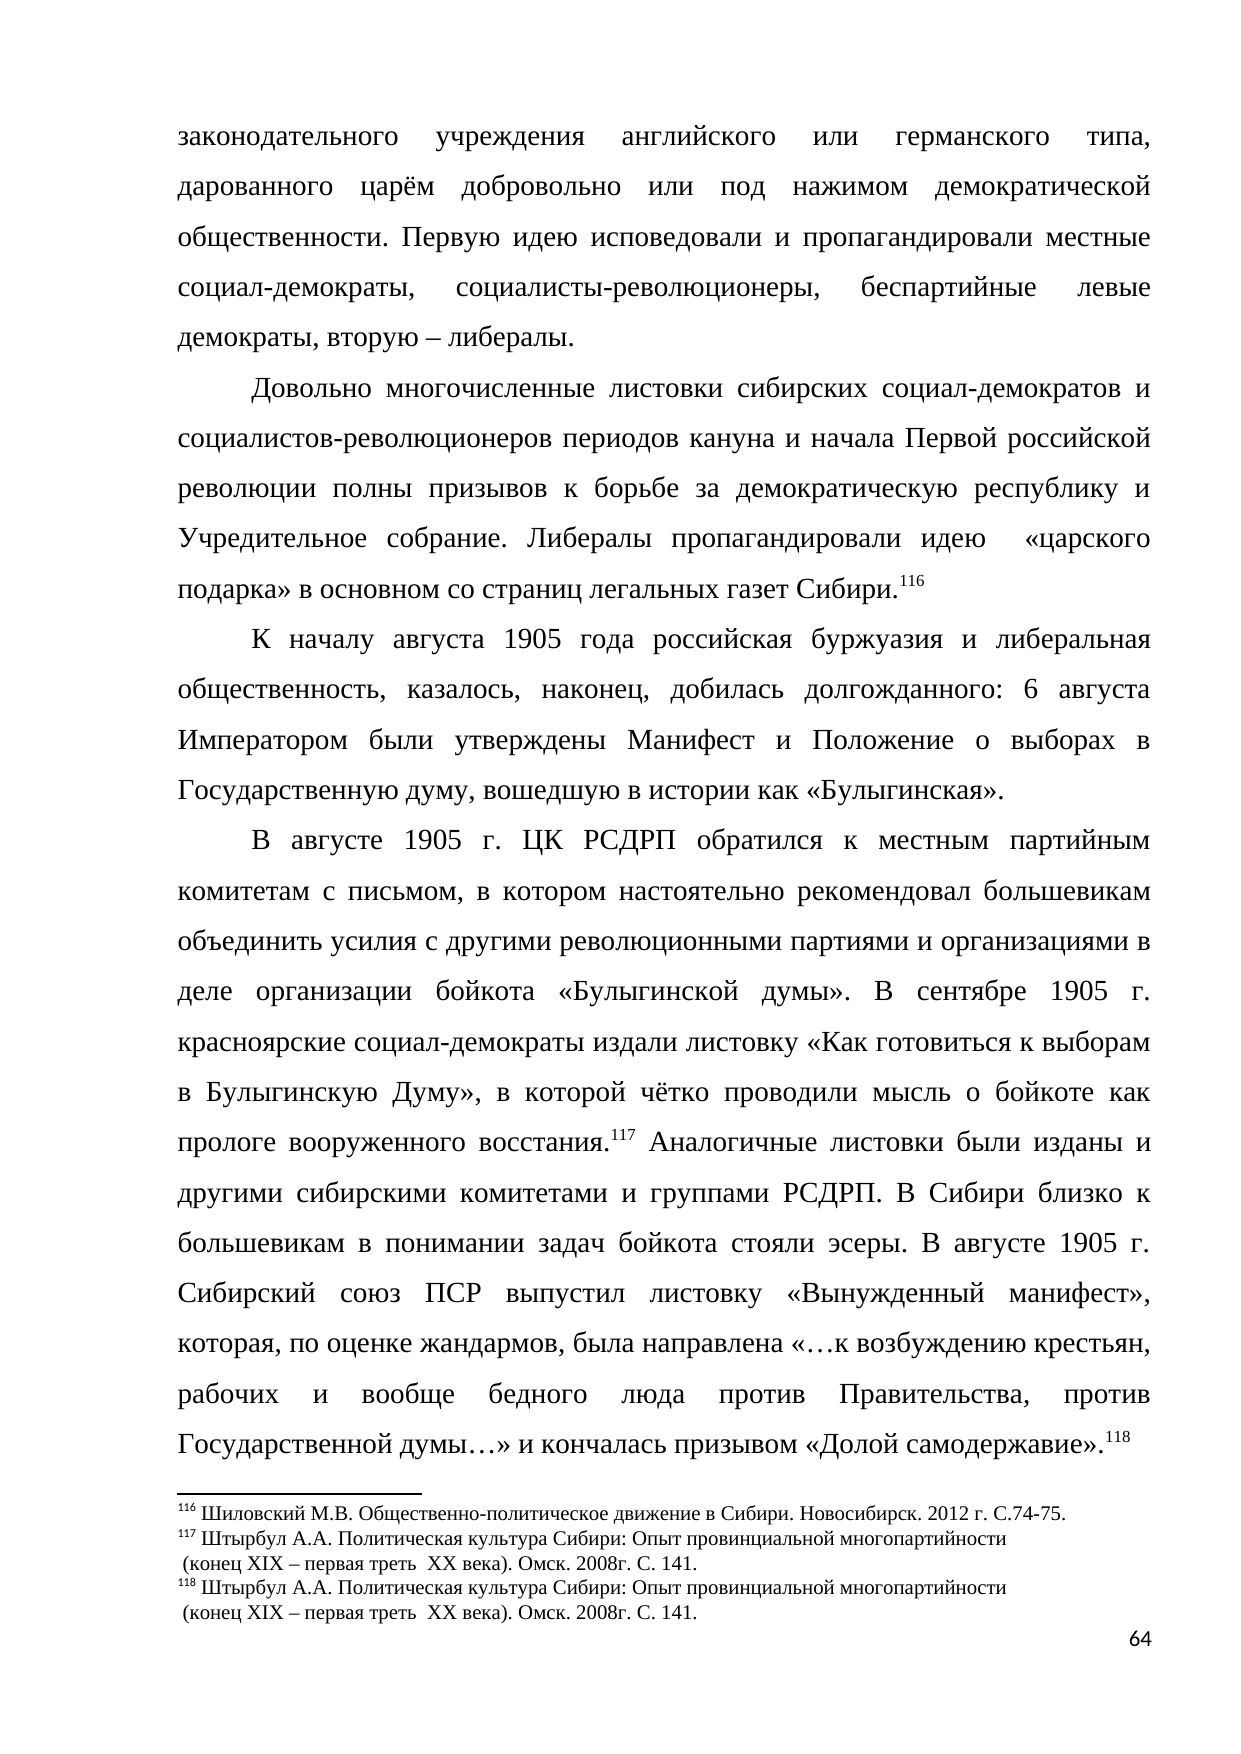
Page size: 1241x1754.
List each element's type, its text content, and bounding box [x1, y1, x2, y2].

text Довольно многочисленные листовки сибирских социал-демократов и социалистов-революционеров периодов кануна и начала Первой российской революции полны призывов к борьбе за демократическую республику и Учредительное собрание. Либералы пропагандировали идею «царского подарка» в основном со страниц легальных газет Сибири. [177, 370, 1152, 604]
text В августе 1905 г. ЦК РСДРП обратился к местным партийным комитетам с письмом, в котором настоятельно рекомендовал большевикам объединить усилия с другими революционными партиями и организациями в деле организации бойкота «Булыгинской думы». В сентябре 1905 г. красноярские социал-демократы издали листовку «Как готовиться к выборам в Булыгинскую Думу», в которой чётко проводили мысль о бойкоте как прологе вооруженного восстания. Аналогичные листовки были изданы и другими сибирскими комитетами и группами РСДРП. В Сибири близко к большевикам в понимании задач бойкота стояли эсеры. В августе 1905 г. Сибирский союз ПСР выпустил листовку «Вынужденный манифест», которая, по оценке жандармов, была направлена «…к возбуждению крестьян, рабочих и вообще бедного люда против Правительства, против Государственной думы…» и кончалась призывом «Долой самодержавие». [177, 822, 1152, 1460]
text К началу августа 1905 года российская буржуазия и либеральная общественность, казалось, наконец, добилась долгожданного: 6 августа Императором были утверждены Манифест и Положение о выборах в Государственную думу, вошедшую в истории как «Булыгинская». [177, 621, 1152, 806]
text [177, 118, 1152, 353]
